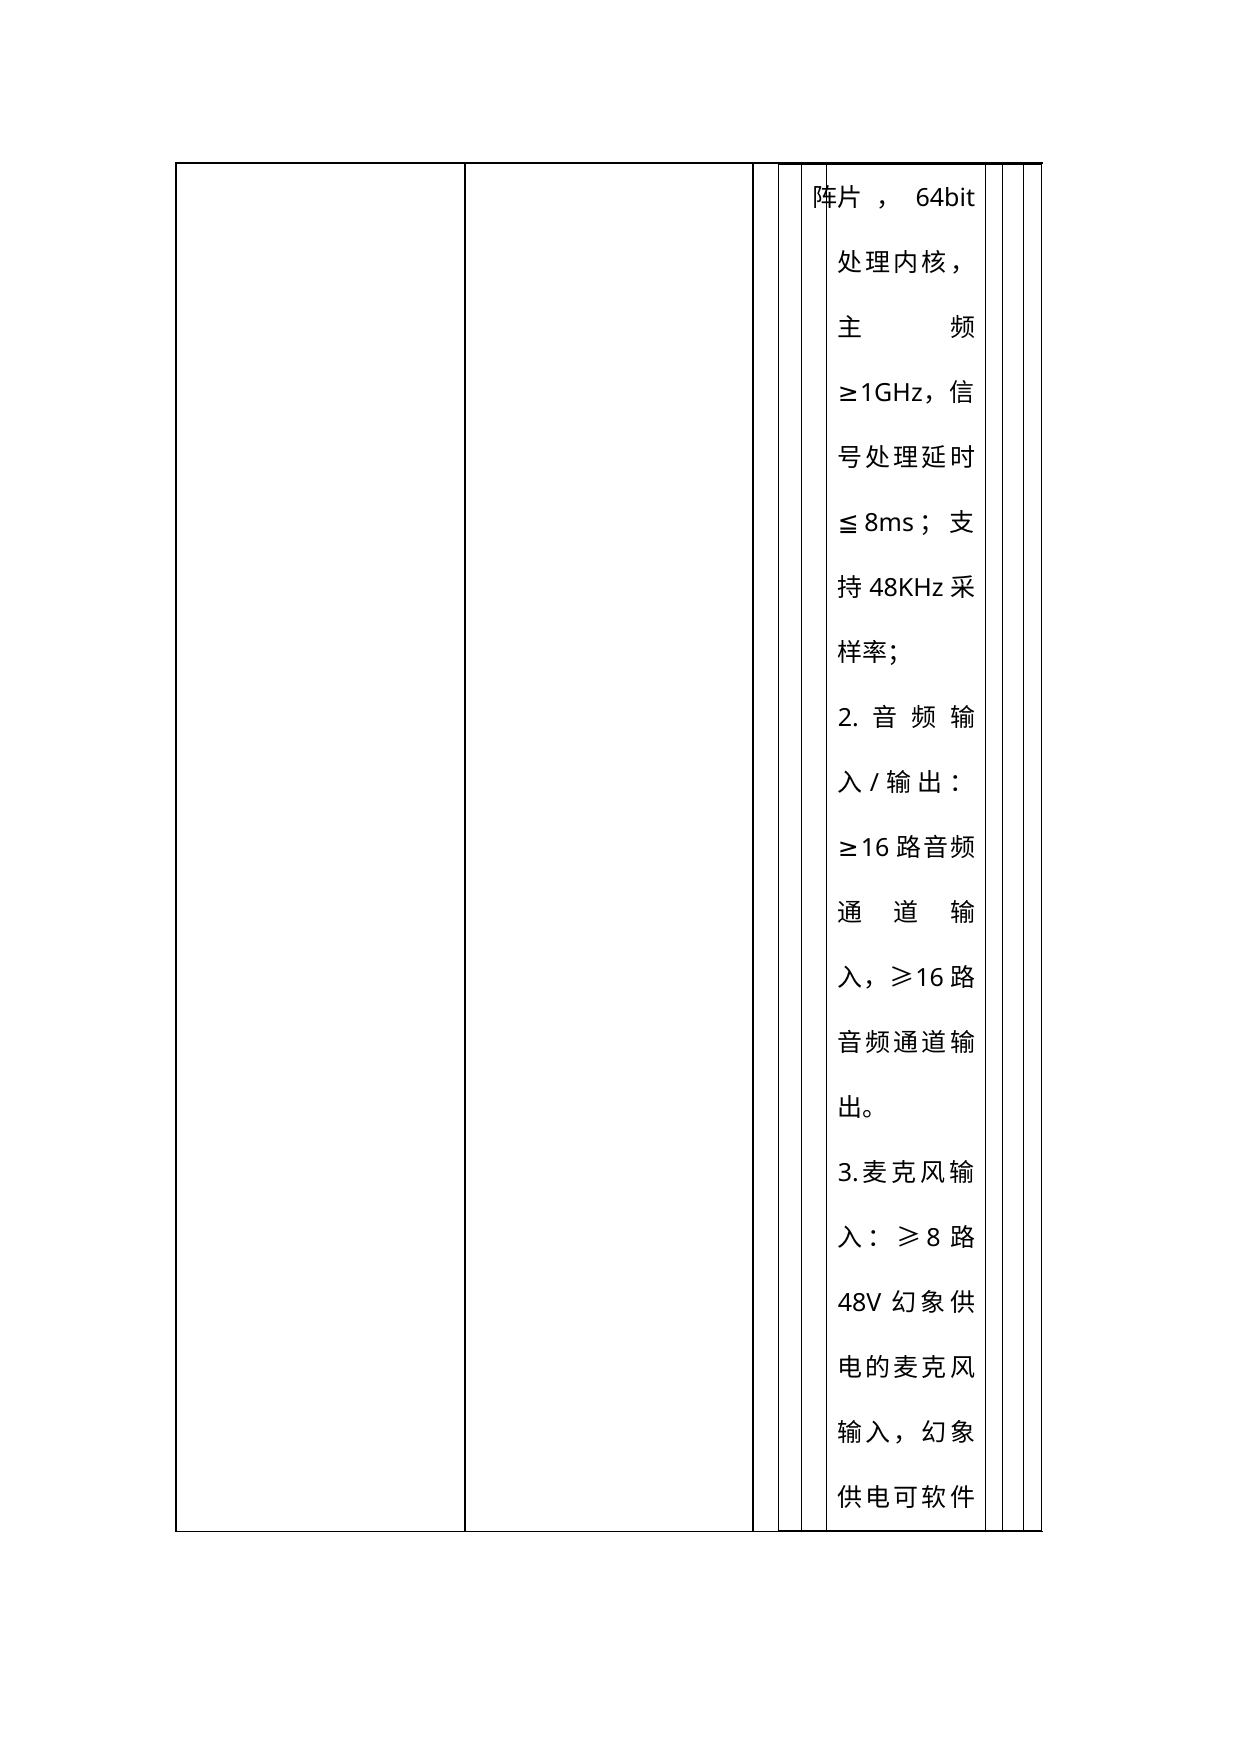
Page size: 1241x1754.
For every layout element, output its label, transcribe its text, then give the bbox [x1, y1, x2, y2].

table_cell [986, 165, 1002, 1530]
table_cell [466, 164, 752, 1531]
table_cell [1024, 165, 1041, 1530]
table_cell [1003, 165, 1023, 1530]
table_cell [827, 165, 985, 1530]
table_cell 1 [177, 164, 464, 1531]
table_cell [779, 165, 801, 1530]
table_cell [802, 165, 826, 1530]
table_cell [754, 164, 778, 1531]
